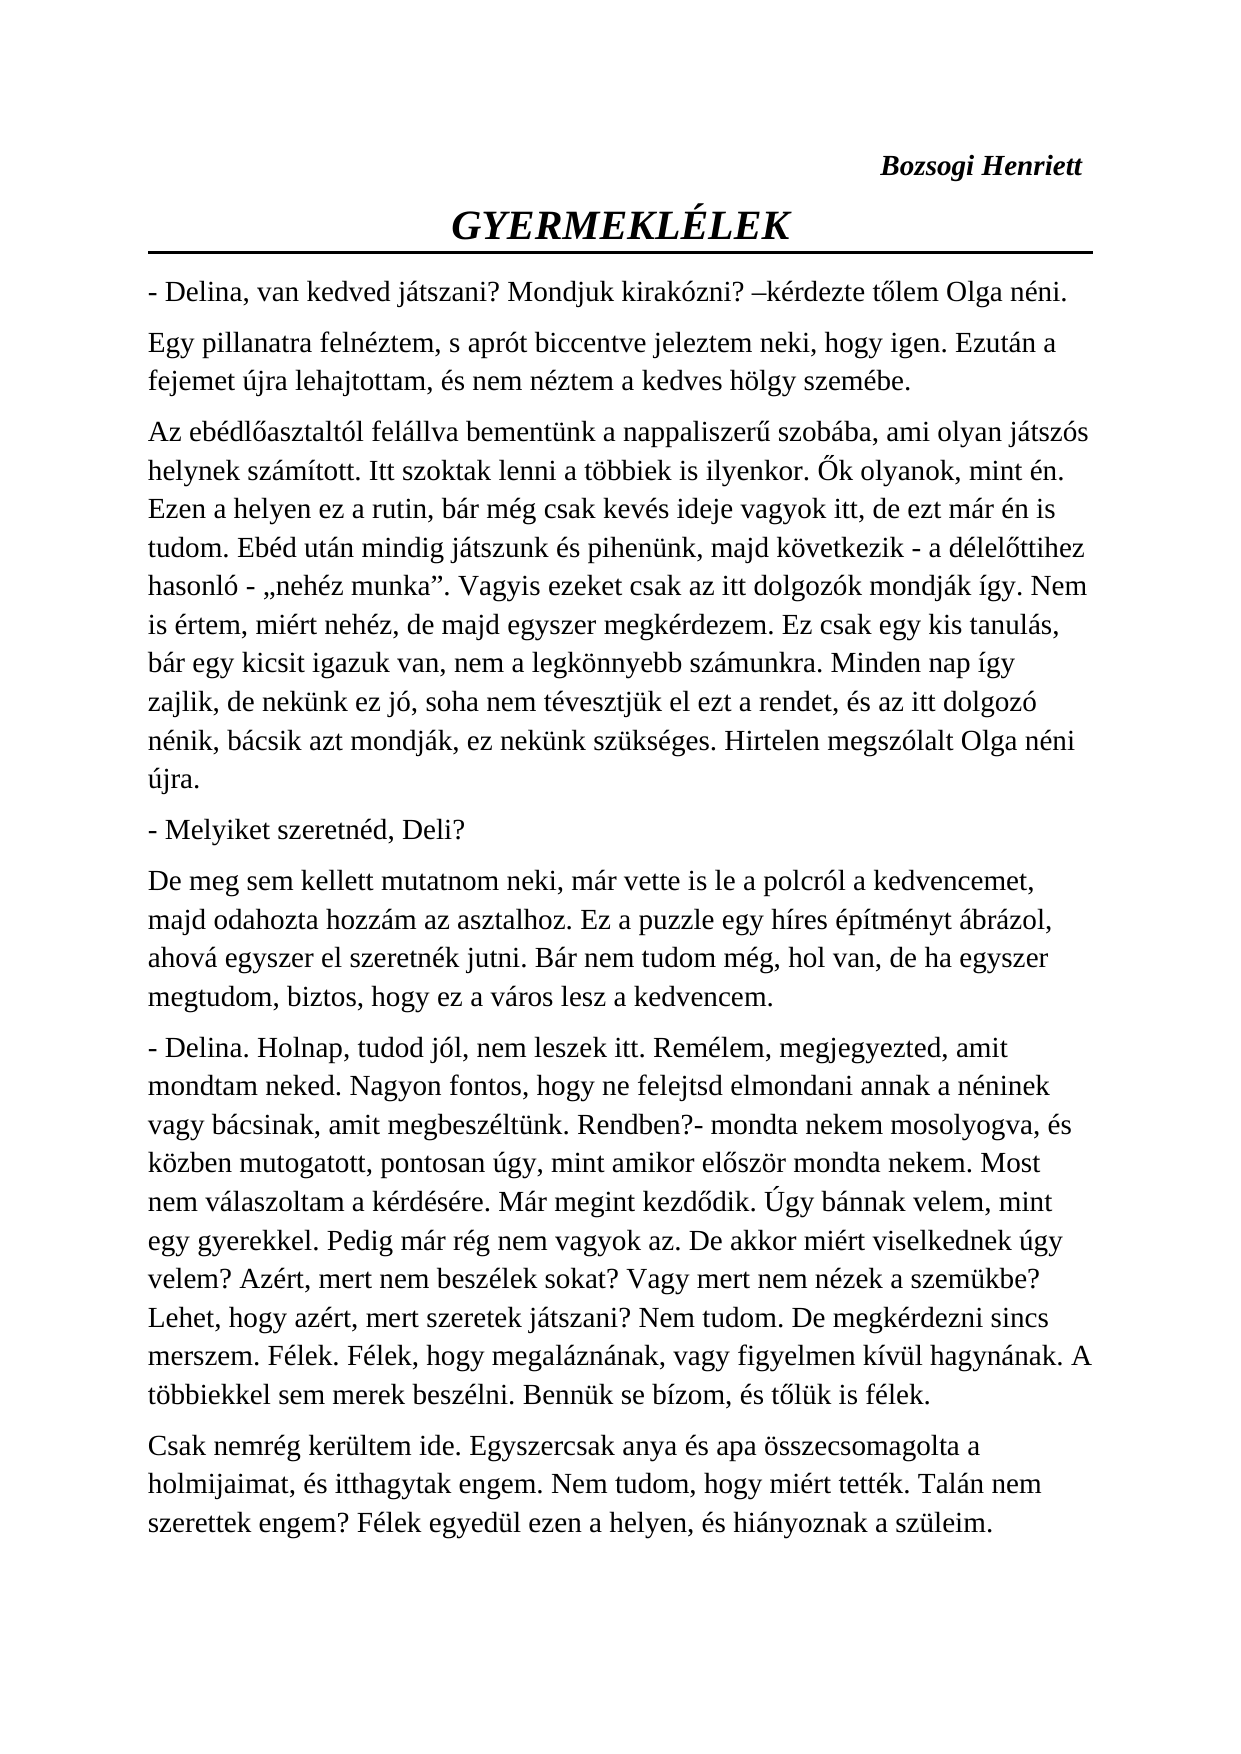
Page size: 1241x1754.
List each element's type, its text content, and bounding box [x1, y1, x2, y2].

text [148, 1428, 1093, 1538]
text De meg sem kellett mutatnom neki, már vette is le a polcról a kedvencemet, majd odahozta hozzám az asztalhoz. Ez a puzzle egy híres építményt ábrázol, ahová egyszer el szeretnék jutni. Bár nem tudom még, hol van, de ha egyszer megtudom, biztos, hogy ez a város lesz a kedvencem. [148, 863, 1093, 1012]
text - Delina, van kedved játszani? Mondjuk kirakózni? –kérdezte tőlem Olga néni. [148, 274, 1093, 307]
text - Melyiket szeretnéd, Deli? [148, 812, 1093, 846]
text Az ebédlőasztaltól felállva bementünk a nappaliszerű szobába, ami olyan játszós helynek számított. Itt szoktak lenni a többiek is ilyenkor. Ők olyanok, mint én. Ezen a helyen ez a rutin, bár még csak kevés ideje vagyok itt, de ezt már én is tudom. Ebéd után mindig játszunk és pihenünk, majd következik - a délelőttihez hasonló - „nehéz munka”. Vagyis ezeket csak az itt dolgozók mondják így. Nem is értem, miért nehéz, de majd egyszer megkérdezem. Ez csak egy kis tanulás, bár egy kicsit igazuk van, nem a legkönnyebb számunkra. Minden nap így zajlik, de nekünk ez jó, soha nem tévesztjük el ezt a rendet, és az itt dolgozó nénik, bácsik azt mondják, ez nekünk szükséges. Hirtelen megszólalt Olga néni újra. [148, 414, 1093, 795]
text Bozsogi Henriett [148, 148, 1093, 181]
text Egy pillanatra felnéztem, s aprót biccentve jeleztem neki, hogy igen. Ezután a fejemet újra lehajtottam, és nem néztem a kedves hölgy szemébe. [148, 325, 1093, 397]
text GYERMEKLÉLEK [148, 201, 1093, 251]
text - Delina. Holnap, tudod jól, nem leszek itt. Remélem, megjegyezted, amit mondtam neked. Nagyon fontos, hogy ne felejtsd elmondani annak a néninek vagy bácsinak, amit megbeszéltünk. Rendben?- mondta nekem mosolyogva, és közben mutogatott, pontosan úgy, mint amikor először mondta nekem. Most nem válaszoltam a kérdésére. Már megint kezdődik. Úgy bánnak velem, mint egy gyerekkel. Pedig már rég nem vagyok az. De akkor miért viselkednek úgy velem? Azért, mert nem beszélek sokat? Vagy mert nem nézek a szemükbe? Lehet, hogy azért, mert szeretek játszani? Nem tudom. De megkérdezni sincs merszem. Félek. Félek, hogy megaláznának, vagy figyelmen kívül hagynának. A többiekkel sem merek beszélni. Bennük se bízom, és tőlük is félek. [148, 1030, 1093, 1410]
